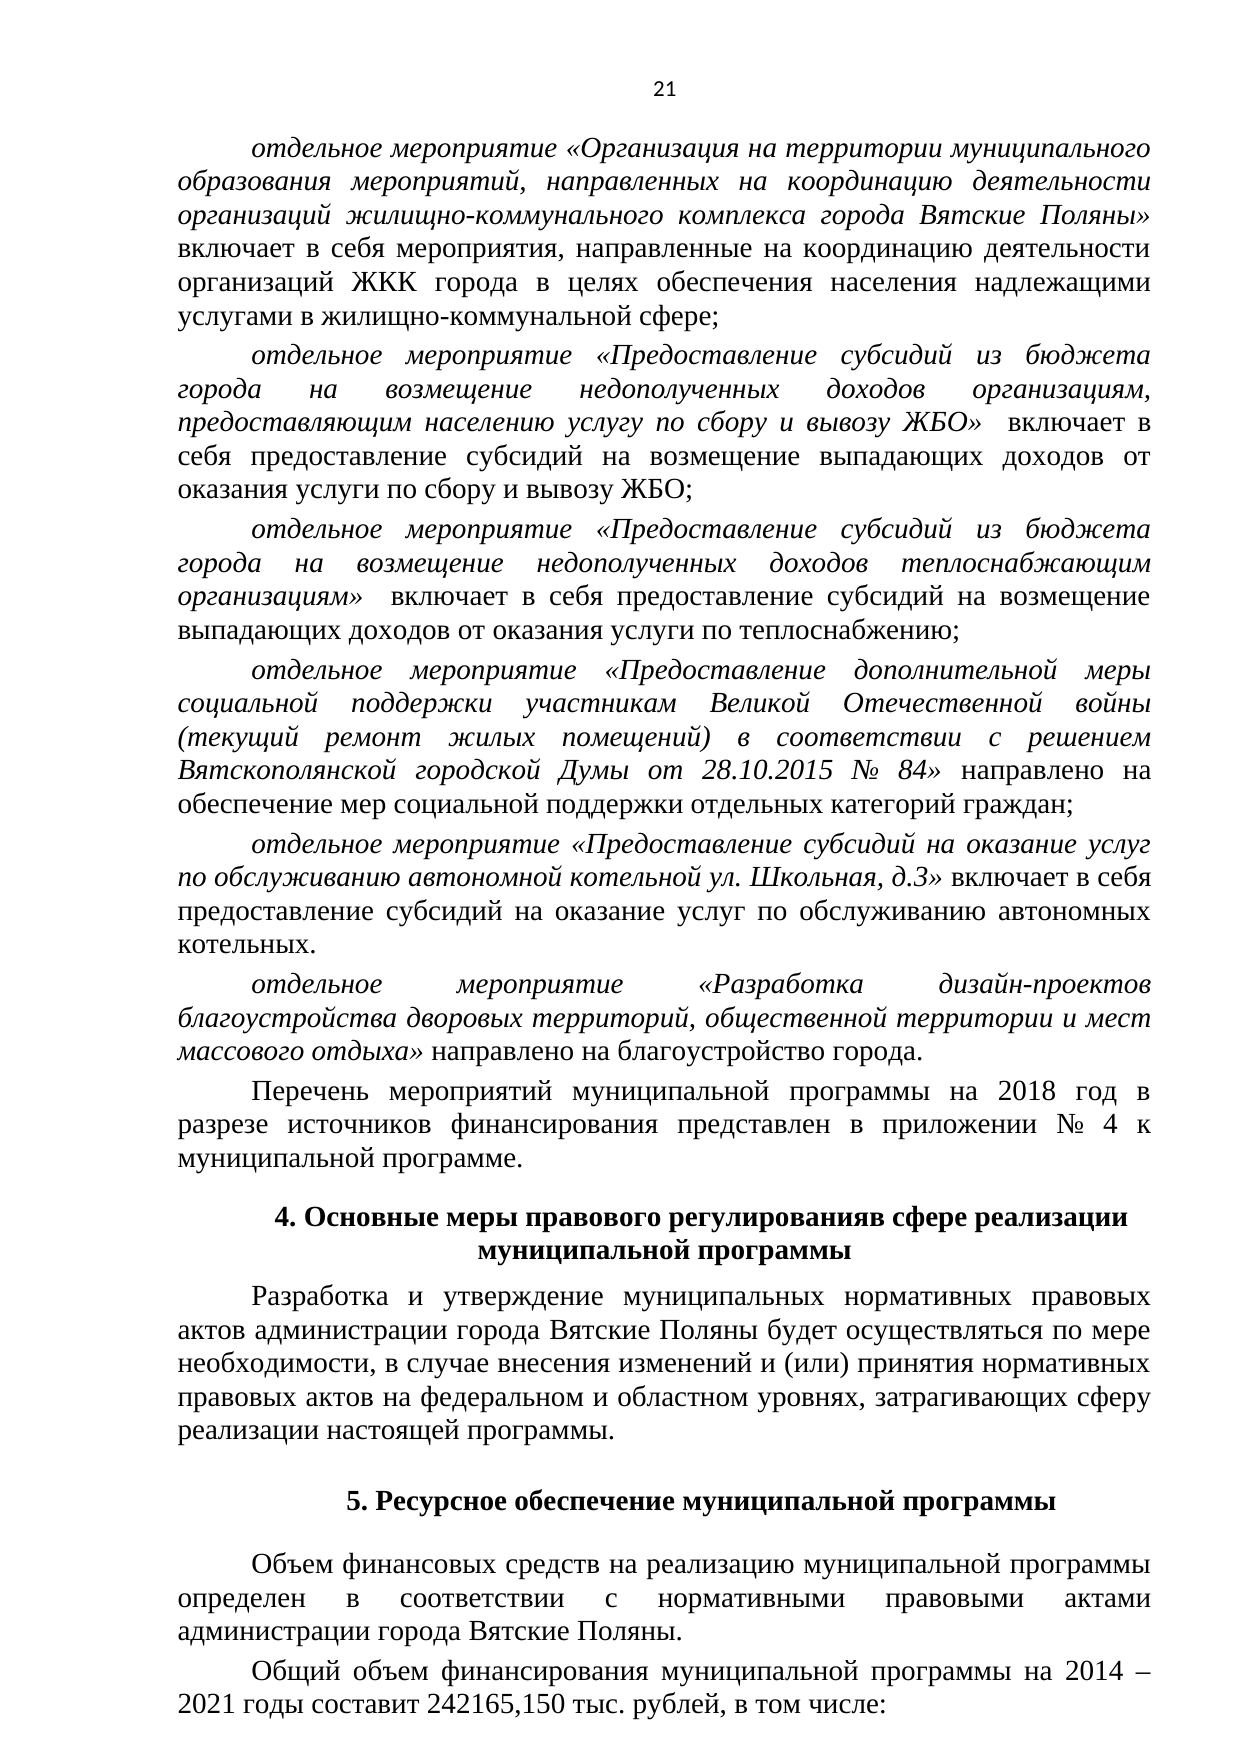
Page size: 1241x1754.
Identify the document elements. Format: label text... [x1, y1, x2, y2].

text отдельное мероприятие «Предоставление субсидий на оказание услуг по обслуживанию автономной котельной ул. Школьная, д.3» включает в себя предоставление субсидий на оказание услуг по обслуживанию автономных котельных. [177, 826, 1152, 960]
text отдельное мероприятие «Разработка дизайн-проектов благоустройства дворовых территорий, общественной территории и мест массового отдыха» направлено на благоустройство города. [177, 966, 1152, 1067]
text отдельное мероприятие «Предоставление дополнительной меры социальной поддержки участникам Великой Отечественной войны (текущий ремонт жилых помещений) в соответствии с решением Вятскополянской городской Думы от 28.10.2015 № 84» направлено на обеспечение мер социальной поддержки отдельных категорий граждан; [177, 652, 1152, 819]
text Разработка и утверждение муниципальных нормативных правовых актов администрации города Вятские Поляны будет осуществляться по мере необходимости, в случае внесения изменений и (или) принятия нормативных правовых актов на федеральном и областном уровнях, затрагивающих сферу реализации настоящей программы. [177, 1278, 1152, 1446]
text отдельное мероприятие «Предоставление субсидий из бюджета города на возмещение недополученных доходов теплоснабжающим организациям» включает в себя предоставление субсидий на возмещение выпадающих доходов от оказания услуги по теплоснабжению; [177, 511, 1152, 646]
text отдельное мероприятие «Предоставление субсидий из бюджета города на возмещение недополученных доходов организациям, предоставляющим населению услугу по сбору и вывозу ЖБО» включает в себя предоставление субсидий на возмещение выпадающих доходов от оказания услуги по сбору и вывозу ЖБО; [177, 337, 1152, 505]
text Перечень мероприятий муниципальной программы на 2018 год в разрезе источников финансирования представлен в приложении № 4 к муниципальной программе. [177, 1073, 1152, 1174]
text 4. Основные меры правового регулированияв сфере реализации муниципальной программы [177, 1199, 1152, 1266]
text Объем финансовых средств на реализацию муниципальной программы определен в соответствии с нормативными правовыми актами администрации города Вятские Поляны. [177, 1546, 1152, 1647]
text отдельное мероприятие «Организация на территории муниципального образования мероприятий, направленных на координацию деятельности организаций жилищно-коммунального комплекса города Вятские Поляны» включает в себя мероприятия, направленные на координацию деятельности организаций ЖКК города в целях обеспечения населения надлежащими услугами в жилищно-коммунальной сфере; [177, 130, 1152, 331]
text 5. Ресурсное обеспечение муниципальной программы [177, 1483, 1152, 1517]
text Общий объем финансирования муниципальной программы на 2014 – 2021 годы составит 242165,150 тыс. рублей, в том числе: [177, 1653, 1152, 1720]
